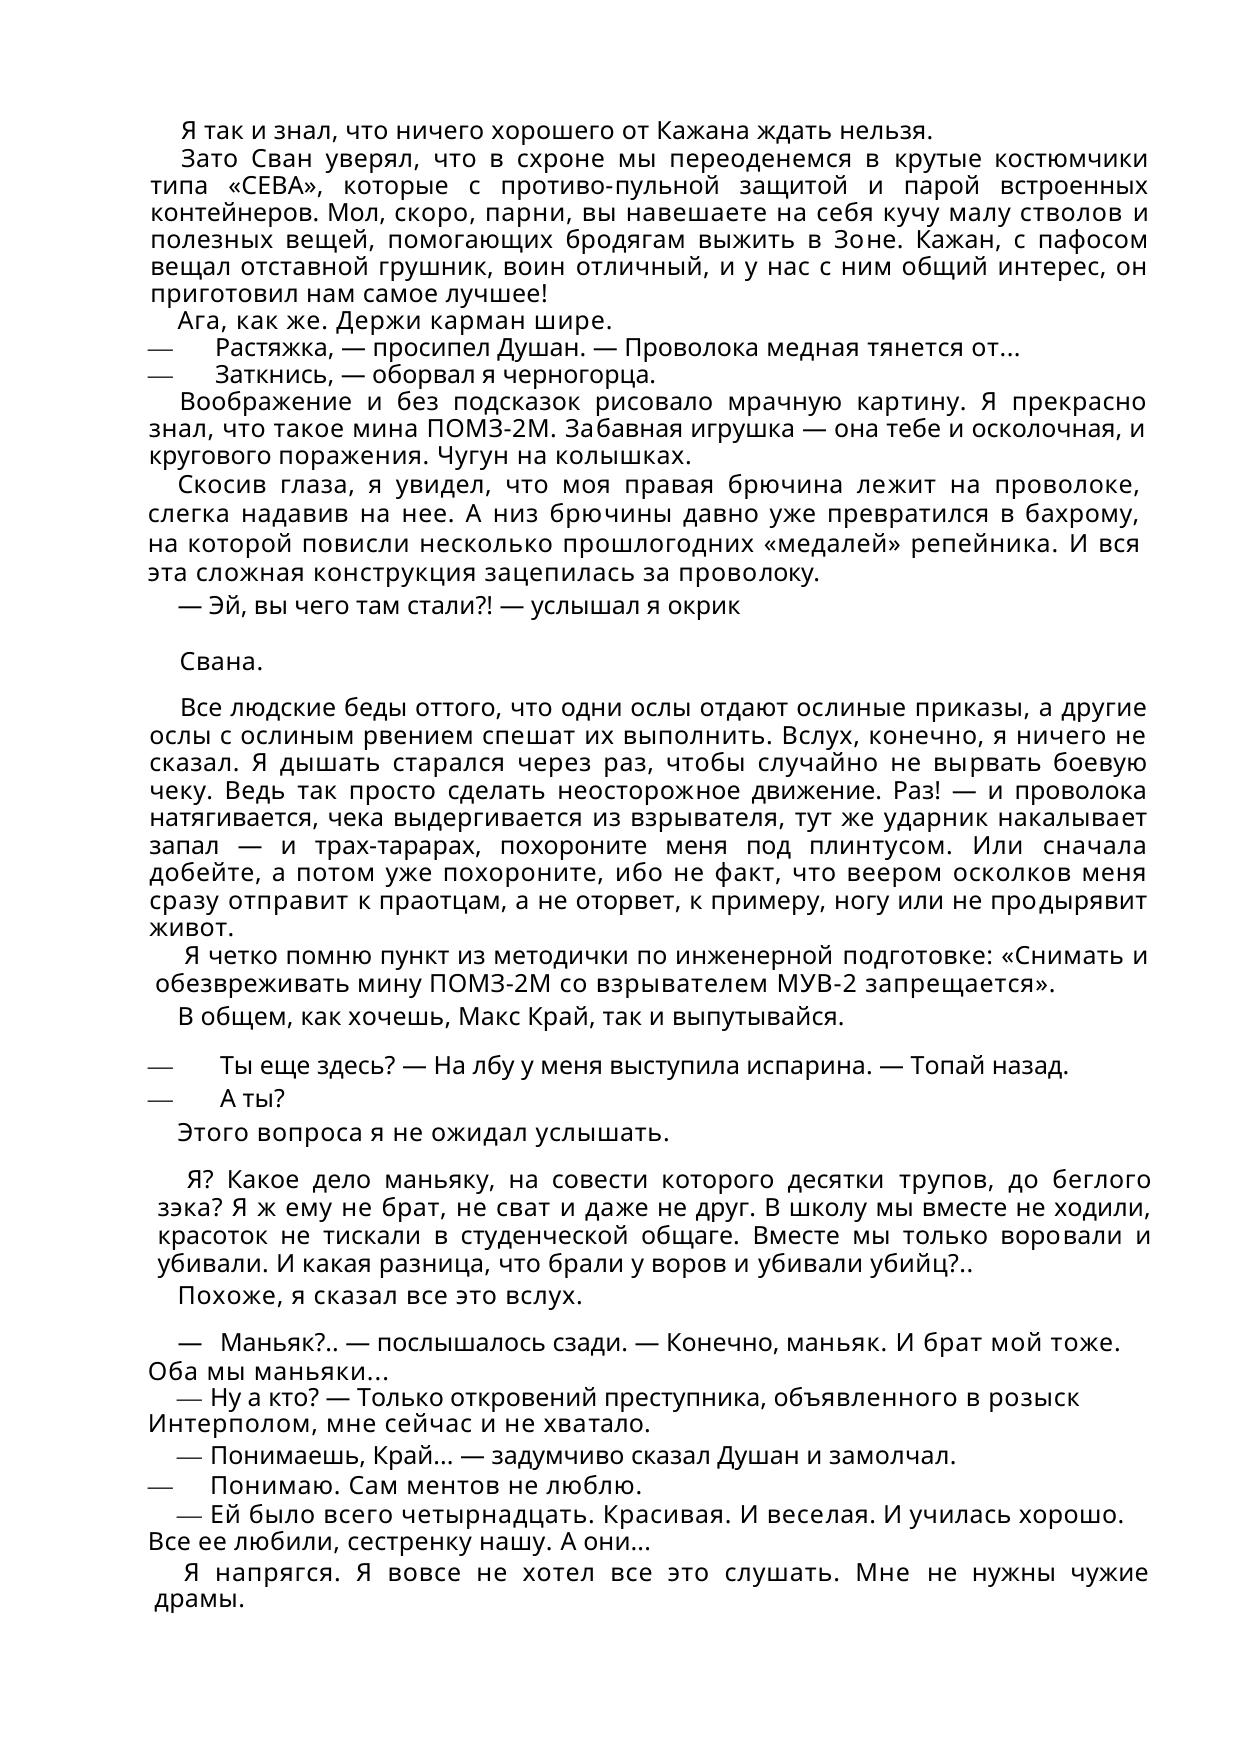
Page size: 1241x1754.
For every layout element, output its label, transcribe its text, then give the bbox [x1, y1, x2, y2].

text Зато Сван уверял, что в схроне мы переоденемся в крутые костюмчики типа «СЕВА», которые с противо-пульной защитой и парой встроенных контейнеров. Мол, скоро, парни, вы навешаете на себя кучу малу стволов и полезных вещей, помогающих бродягам выжить в Зоне. Кажан, с пафосом вещал отставной грушник, воин отличный, и у нас с ним общий интерес, он приготовил нам самое лучшее! [150, 146, 1149, 307]
text Воображение и без подсказок рисовало мрачную картину. Я прекрасно знал, что такое мина ПОМЗ-2М. Забавная игрушка — она тебе и осколочная, и кругового поражения. Чугун на колышках. [149, 389, 1147, 470]
text — Эй, вы чего там стали?! — услышал я окрик [148, 588, 1152, 622]
text Свана. [150, 644, 1152, 678]
text Я напрягся. Я вовсе не хотел все это слушать. Мне не нужны чужие драмы. [154, 1561, 1149, 1612]
text Я четко помню пункт из методички по инженерной подготовке: «Снимать и обезвреживать мину ПОМЗ-2М со взрывателем МУВ-2 запрещается». [155, 942, 1149, 998]
list Понимаешь, Край... — задумчиво сказал Душан и замолчал. [148, 1444, 1152, 1469]
text Все людские беды оттого, что одни ослы отдают ослиные приказы, а другие ослы с ослиным рвением спешат их выполнить. Вслух, конечно, я ничего не сказал. Я дышать старался через раз, чтобы случайно не вырвать боевую чеку. Ведь так просто сделать неосторожное движение. Раз! — и проволока натягивается, чека выдергивается из взрывателя, тут же ударник накалывает запал — и трах-тарарах, похороните меня под плинтусом. Или сначала добейте, а потом уже похороните, ибо не факт, что веером осколков меня сразу отправит к праотцам, а не оторвет, к примеру, ногу или не продырявит живот. [149, 695, 1147, 942]
text Скосив глаза, я увидел, что моя правая брючина лежит на проволоке, слегка надавив на нее. А низ брючины давно уже превратился в бахрому, на которой повисли несколько прошлогодних «медалей» репейника. И вся эта сложная конструкция зацепилась за проволоку. [148, 470, 1140, 588]
text В общем, как хочешь, Макс Край, так и выпутывайся. [148, 998, 1152, 1032]
list Ей было всего четырнадцать. Красивая. И веселая. И училась хорошо. Все ее любили, сестренку нашу. А они... [148, 1501, 1152, 1556]
list Ну а кто? — Только откровений преступника, объявленного в розыск Интерполом, мне сейчас и не хватало. [148, 1386, 1152, 1438]
text Похоже, я сказал все это вслух. [148, 1278, 1152, 1312]
text Ага, как же. Держи карман шире. [148, 307, 1152, 334]
text Я так и знал, что ничего хорошего от Кажана ждать нельзя. [151, 118, 1150, 145]
text Этого вопроса я не ожидал услышать. [148, 1114, 1152, 1149]
text Я? Какое дело маньяку, на совести которого десятки трупов, до беглого зэка? Я ж ему не брат, не сват и даже не друг. В школу мы вместе не ходили, красоток не тискали в студенческой общаге. Вместе мы только воровали и убивали. И какая разница, что брали у воров и убивали убийц?.. [157, 1166, 1152, 1278]
list Ты еще здесь? — На лбу у меня выступила испарина. — Топай назад. [148, 1049, 1152, 1081]
list Заткнись, — оборвал я черногорца. [148, 362, 1152, 389]
list Понимаю. Сам ментов не люблю. [148, 1472, 1152, 1500]
text — Маньяк?.. — послышалось сзади. — Конечно, маньяк. И брат мой тоже. Оба мы маньяки... [148, 1329, 1152, 1386]
list Растяжка, — просипел Душан. — Проволока медная тянется от... [148, 335, 1152, 362]
list А ты? [148, 1081, 1152, 1114]
